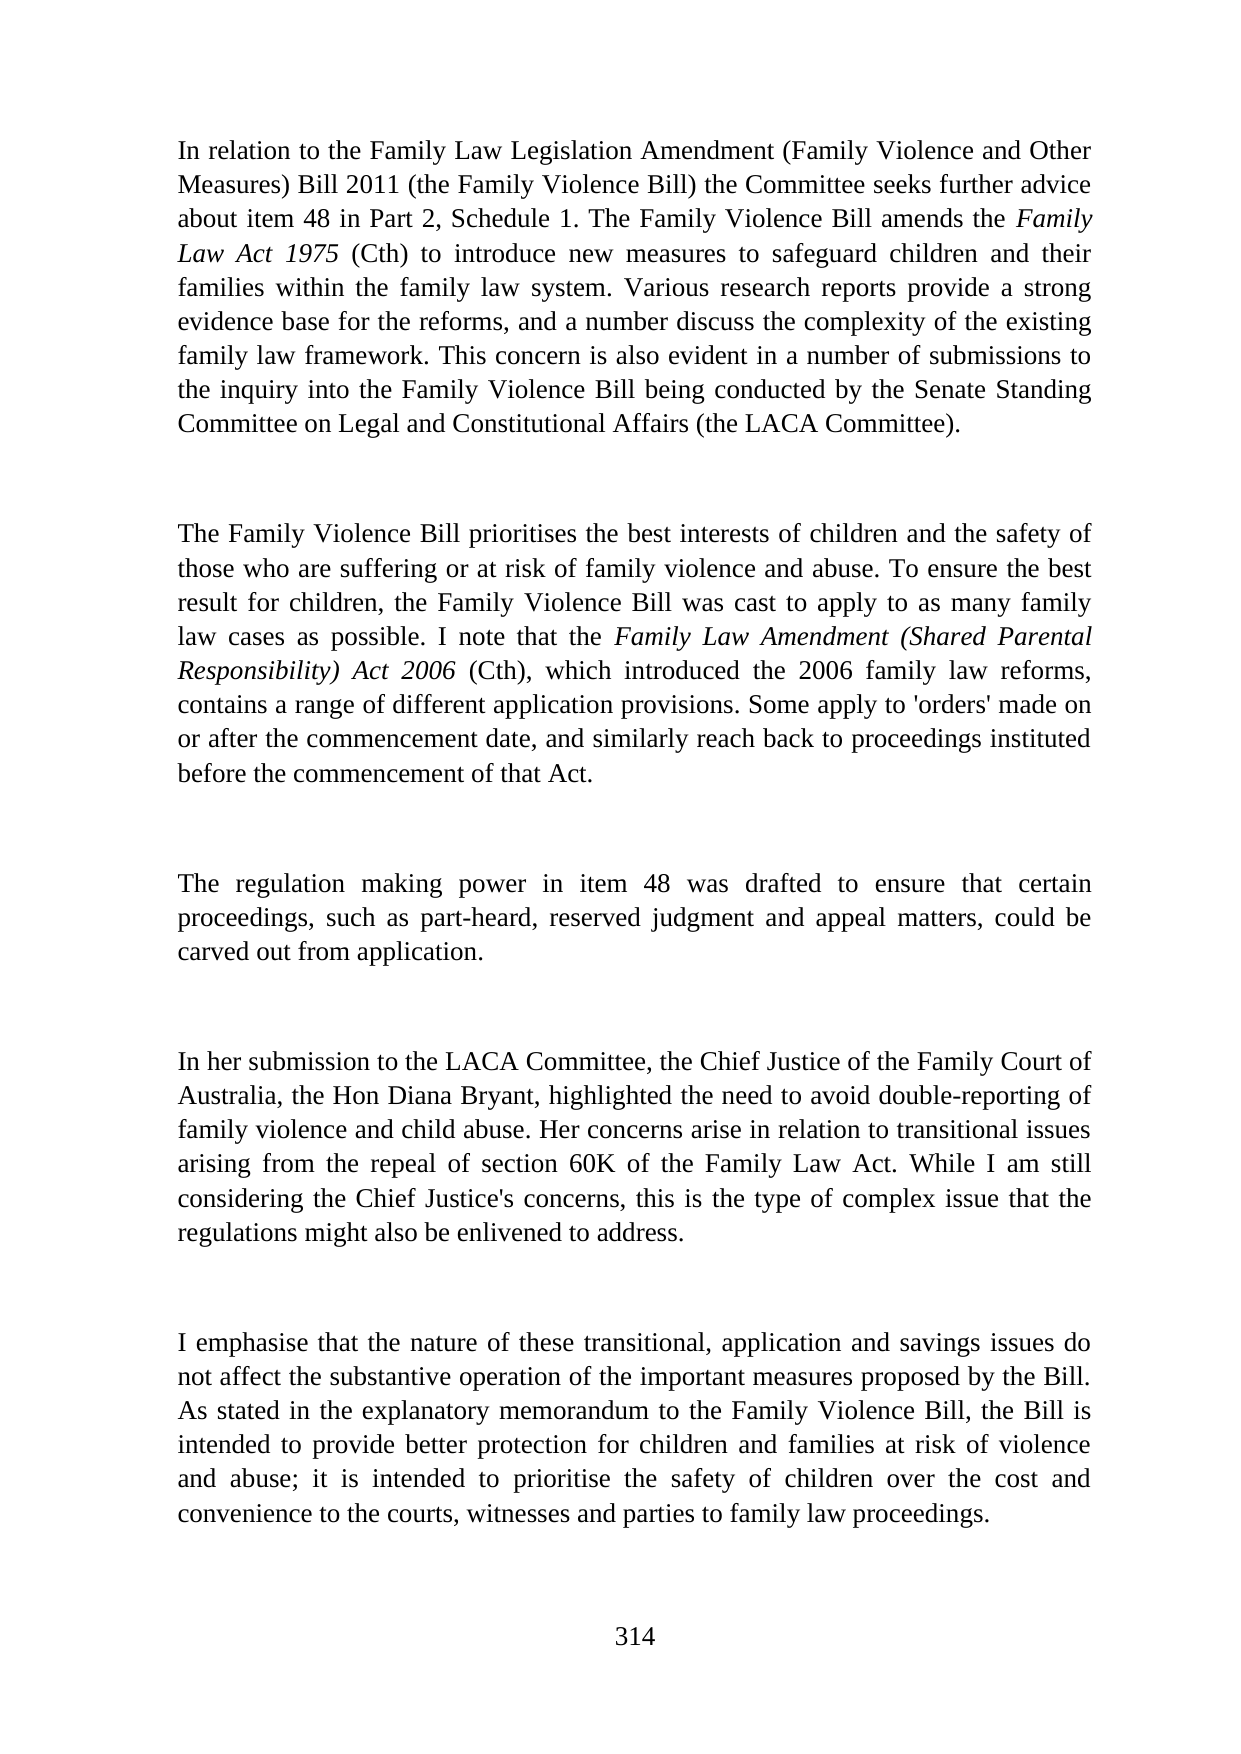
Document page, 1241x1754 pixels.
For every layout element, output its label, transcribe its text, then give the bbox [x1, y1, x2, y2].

text In her submission to the LACA Committee, the Chief Justice of the Family Court of Australia, the Hon Diana Bryant, highlighted the need to avoid double-reporting of family violence and child abuse. Her concerns arise in relation to transitional issues arising from the repeal of section 60K of the Family Law Act. While I am still considering the Chief Justice's concerns, this is the type of complex issue that the regulations might also be enlivened to address. [177, 1045, 1092, 1247]
text The Family Violence Bill prioritises the best interests of children and the safety of those who are suffering or at risk of family violence and abuse. To ensure the best result for children, the Family Violence Bill was cast to apply to as many family law cases as possible. I note that the Family Law Amendment (Shared Parental Responsibility) Act 2006 (Cth), which introduced the 2006 family law reforms, contains a range of different application provisions. Some apply to 'orders' made on or after the commencement date, and similarly reach back to proceedings instituted before the commencement of that Act. [177, 517, 1092, 788]
text In relation to the Family Law Legislation Amendment (Family Violence and Other Measures) Bill 2011 (the Family Violence Bill) the Committee seeks further advice about item 48 in Part 2, Schedule 1. The Family Violence Bill amends the Family Law Act 1975 (Cth) to introduce new measures to safeguard children and their families within the family law system. Various research reports provide a strong evidence base for the reforms, and a number discuss the complexity of the existing family law framework. This concern is also evident in a number of submissions to the inquiry into the Family Violence Bill being conducted by the Senate Standing Committee on Legal and Constitutional Affairs (the LACA Committee). [177, 134, 1092, 439]
text The regulation making power in item 48 was drafted to ensure that certain proceedings, such as part-heard, reserved judgment and appeal matters, could be carved out from application. [177, 867, 1092, 966]
text I emphasise that the nature of these transitional, application and savings issues do not affect the substantive operation of the important measures proposed by the Bill. As stated in the explanatory memorandum to the Family Violence Bill, the Bill is intended to provide better protection for children and families at risk of violence and abuse; it is intended to prioritise the safety of children over the cost and convenience to the courts, witnesses and parties to family law proceedings. [177, 1326, 1092, 1528]
